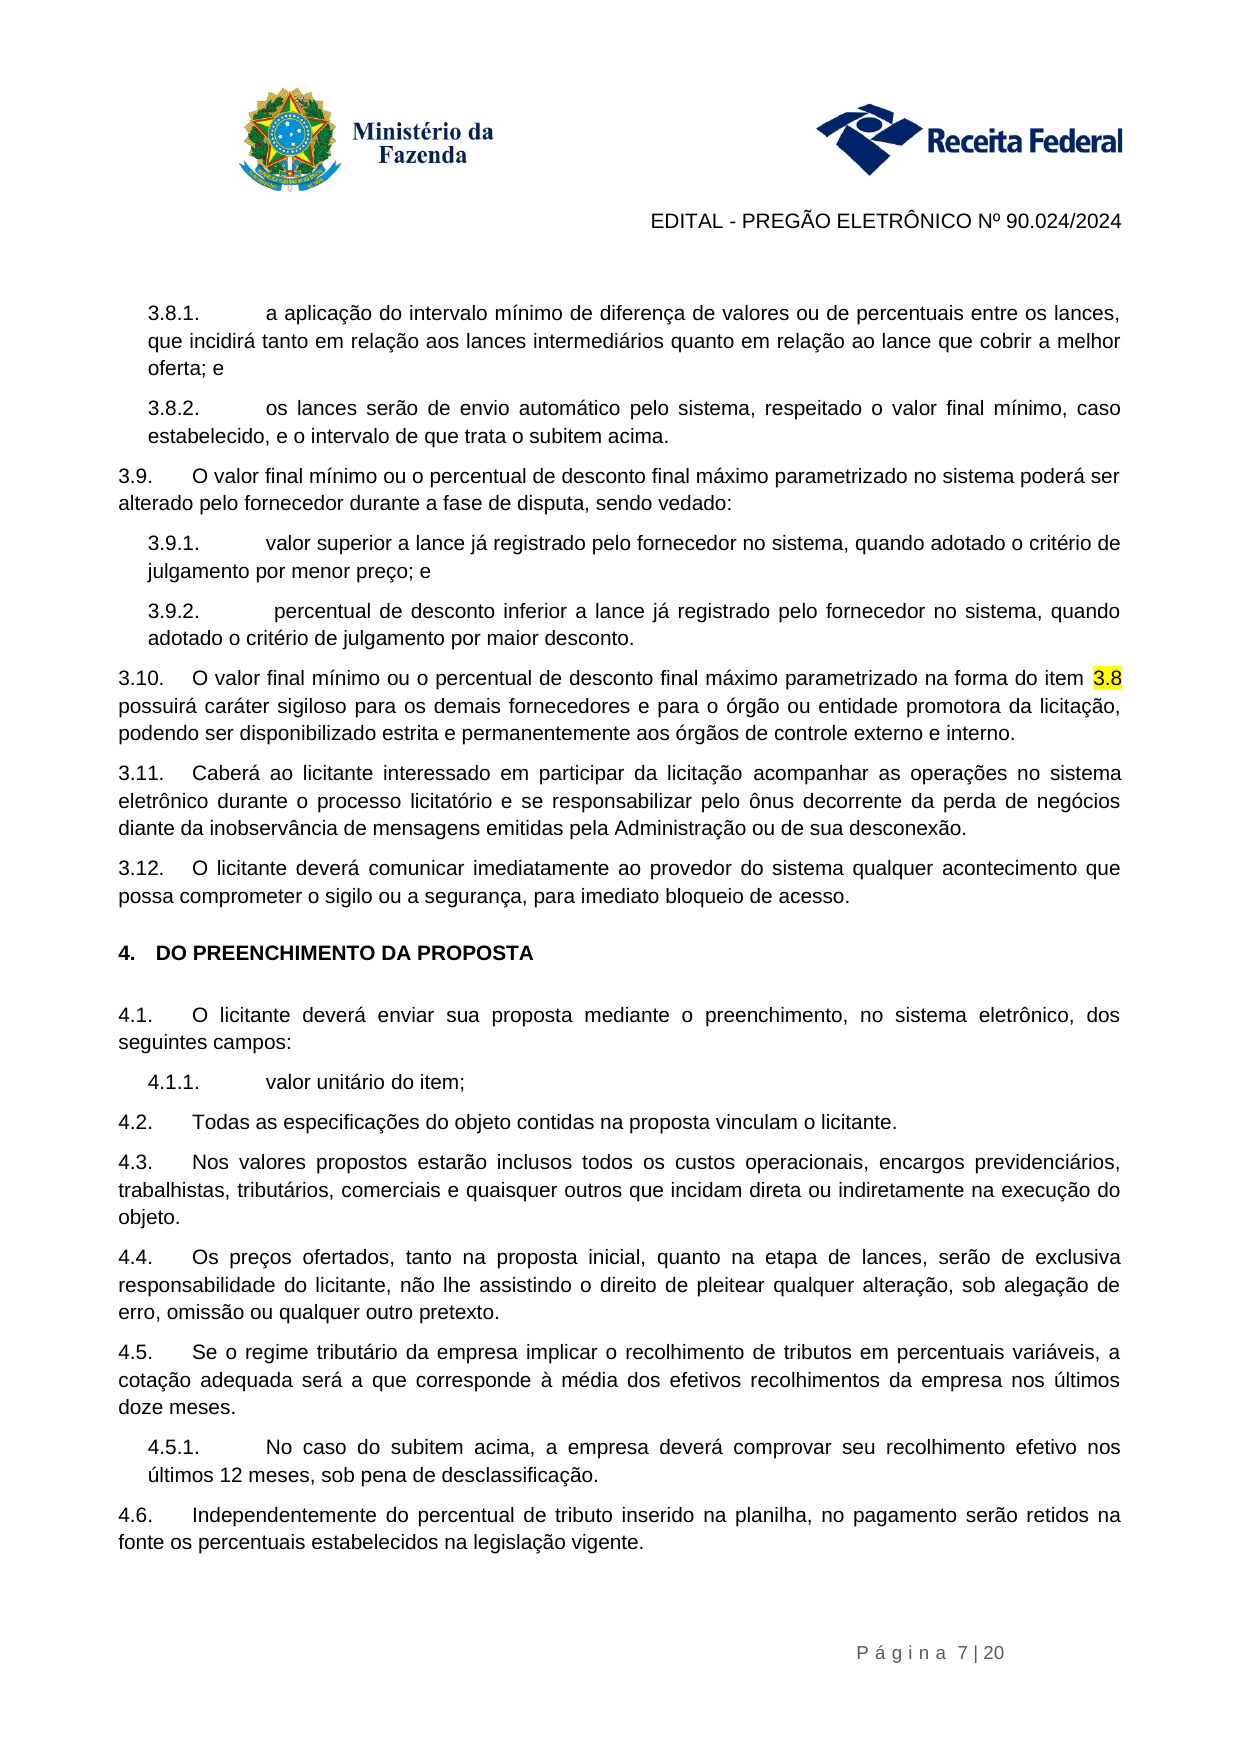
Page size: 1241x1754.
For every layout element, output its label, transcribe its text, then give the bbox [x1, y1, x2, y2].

text Caberá ao licitante interessado em participar da licitação acompanhar as operações no sistema eletrônico durante o processo licitatório e se responsabilizar pelo ônus decorrente da perda de negócios diante da inobservância de mensagens emitidas pela Administração ou de sua desconexão. [118, 761, 1122, 840]
text No caso do subitem acima, a empresa deverá comprovar seu recolhimento efetivo nos últimos 12 meses, sob pena de desclassificação. [148, 1435, 1122, 1486]
text valor superior a lance já registrado pelo fornecedor no sistema, quando adotado o critério de julgamento por menor preço; e [148, 531, 1122, 583]
text O valor final mínimo ou o percentual de desconto final máximo parametrizado no sistema poderá ser alterado pelo fornecedor durante a fase de disputa, sendo vedado: [118, 464, 1122, 515]
text valor unitário do item; [148, 1070, 1122, 1094]
text O valor final mínimo ou o percentual de desconto final máximo parametrizado na forma do item 4.8 possuirá caráter sigiloso para os demais fornecedores e para o órgão ou entidade promotora da licitação, podendo ser disponibilizado estrita e permanentemente aos órgãos de controle externo e interno. [118, 666, 1122, 745]
text Se o regime tributário da empresa implicar o recolhimento de tributos em percentuais variáveis, a cotação adequada será a que corresponde à média dos efetivos recolhimentos da empresa nos últimos doze meses. [118, 1340, 1122, 1419]
picture [236, 73, 1123, 210]
text Nos valores propostos estarão inclusos todos os custos operacionais, encargos previdenciários, trabalhistas, tributários, comerciais e quaisquer outros que incidam direta ou indiretamente na execução do objeto. [118, 1150, 1122, 1229]
text O licitante deverá comunicar imediatamente ao provedor do sistema qualquer acontecimento que possa comprometer o sigilo ou a segurança, para imediato bloqueio de acesso. [118, 856, 1122, 908]
text Independentemente do percentual de tributo inserido na planilha, no pagamento serão retidos na fonte os percentuais estabelecidos na legislação vigente. [118, 1502, 1122, 1554]
text Todas as especificações do objeto contidas na proposta vinculam o licitante. [118, 1110, 1122, 1134]
text a aplicação do intervalo mínimo de diferença de valores ou de percentuais entre os lances, que incidirá tanto em relação aos lances intermediários quanto em relação ao lance que cobrir a melhor oferta; e [148, 301, 1122, 380]
text Os preços ofertados, tanto na proposta inicial, quanto na etapa de lances, serão de exclusiva responsabilidade do licitante, não lhe assistindo o direito de pleitear qualquer alteração, sob alegação de erro, omissão ou qualquer outro pretexto. [118, 1245, 1122, 1324]
text os lances serão de envio automático pelo sistema, respeitado o valor final mínimo, caso estabelecido, e o intervalo de que trata o subitem acima. [148, 396, 1122, 448]
text DO PREENCHIMENTO DA PROPOSTA [118, 941, 1122, 965]
text O licitante deverá enviar sua proposta mediante o preenchimento, no sistema eletrônico, dos seguintes campos: [118, 1002, 1122, 1054]
text percentual de desconto inferior a lance já registrado pelo fornecedor no sistema, quando adotado o critério de julgamento por maior desconto. [148, 599, 1122, 650]
